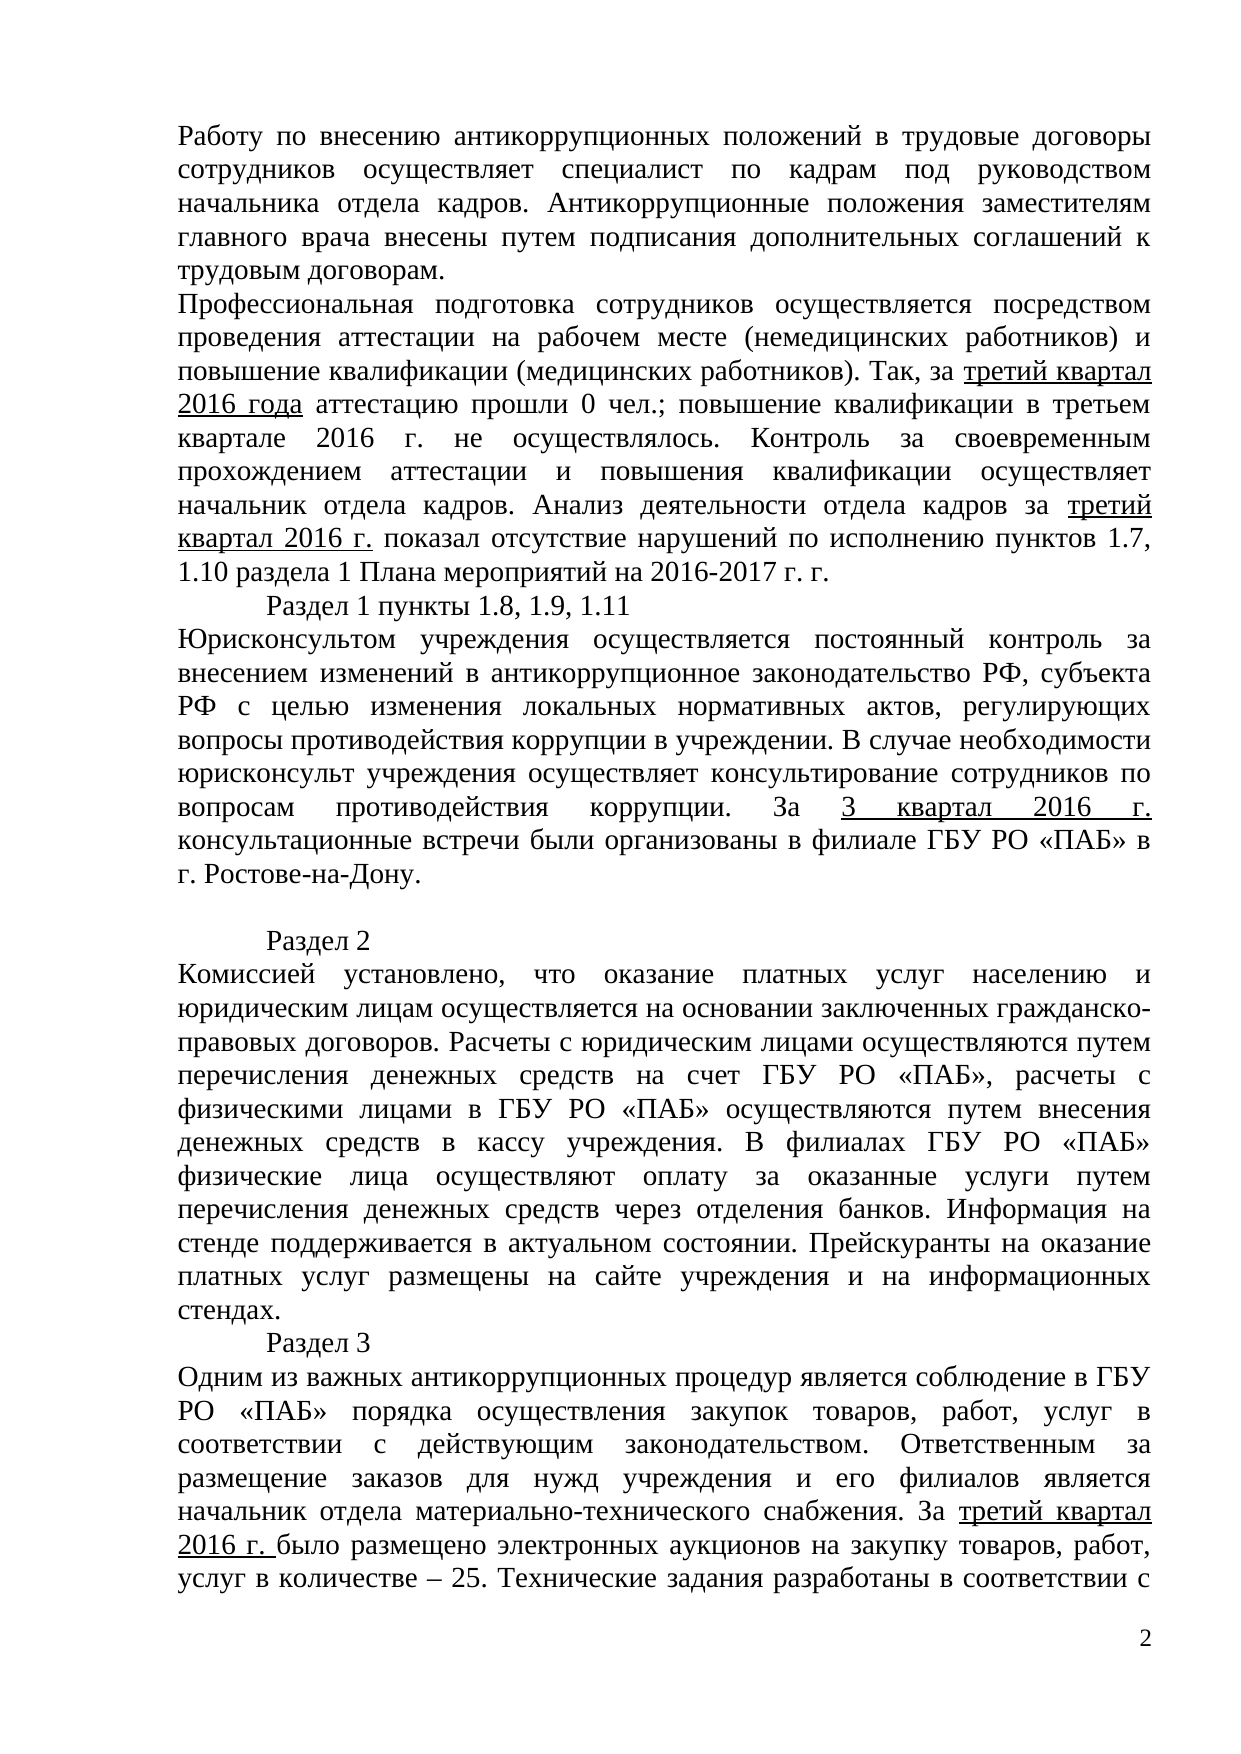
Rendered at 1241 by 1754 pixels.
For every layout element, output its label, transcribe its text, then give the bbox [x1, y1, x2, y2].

text Профессиональная подготовка сотрудников осуществляется посредством проведения аттестации на рабочем месте (немедицинских работников) и повышение квалификации (медицинских работников). Так, за третий квартал 2016 года аттестацию прошли 0 чел.; повышение квалификации в третьем квартале 2016 г. не осуществлялось. Контроль за своевременным прохождением аттестации и повышения квалификации осуществляет начальник отдела кадров. Анализ деятельности отдела кадров за третий квартал 2016 г. показал отсутствие нарушений по исполнению пунктов 1.7, 1.10 раздела 1 Плана мероприятий на 2016-2017 г. г. [177, 286, 1152, 588]
text Раздел 3 [177, 1326, 1152, 1359]
text Раздел 1 пункты 1.8, 1.9, 1.11 [177, 588, 1152, 621]
text Комиссией установлено, что оказание платных услуг населению и юридическим лицам осуществляется на основании заключенных гражданско-правовых договоров. Расчеты с юридическим лицами осуществляются путем перечисления денежных средств на счет ГБУ РО «ПАБ», расчеты с физическими лицами в ГБУ РО «ПАБ» осуществляются путем внесения денежных средств в кассу учреждения. В филиалах ГБУ РО «ПАБ» физические лица осуществляют оплату за оказанные услуги путем перечисления денежных средств через отделения банков. Информация на стенде поддерживается в актуальном состоянии. Прейскуранты на оказание платных услуг размещены на сайте учреждения и на информационных стендах. [177, 957, 1152, 1326]
text Раздел 2 [177, 923, 1152, 957]
text Работу по внесению антикоррупционных положений в трудовые договоры сотрудников осуществляет специалист по кадрам под руководством начальника отдела кадров. Антикоррупционные положения заместителям главного врача внесены путем подписания дополнительных соглашений к трудовым договорам. [177, 118, 1152, 286]
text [177, 1359, 1152, 1594]
text Юрисконсультом учреждения осуществляется постоянный контроль за внесением изменений в антикоррупционное законодательство РФ, субъекта РФ с целью изменения локальных нормативных актов, регулирующих вопросы противодействия коррупции в учреждении. В случае необходимости юрисконсульт учреждения осуществляет консультирование сотрудников по вопросам противодействия коррупции. За 3 квартал 2016 г. консультационные встречи были организованы в филиале ГБУ РО «ПАБ» в г. Ростове-на-Дону. [177, 621, 1152, 889]
